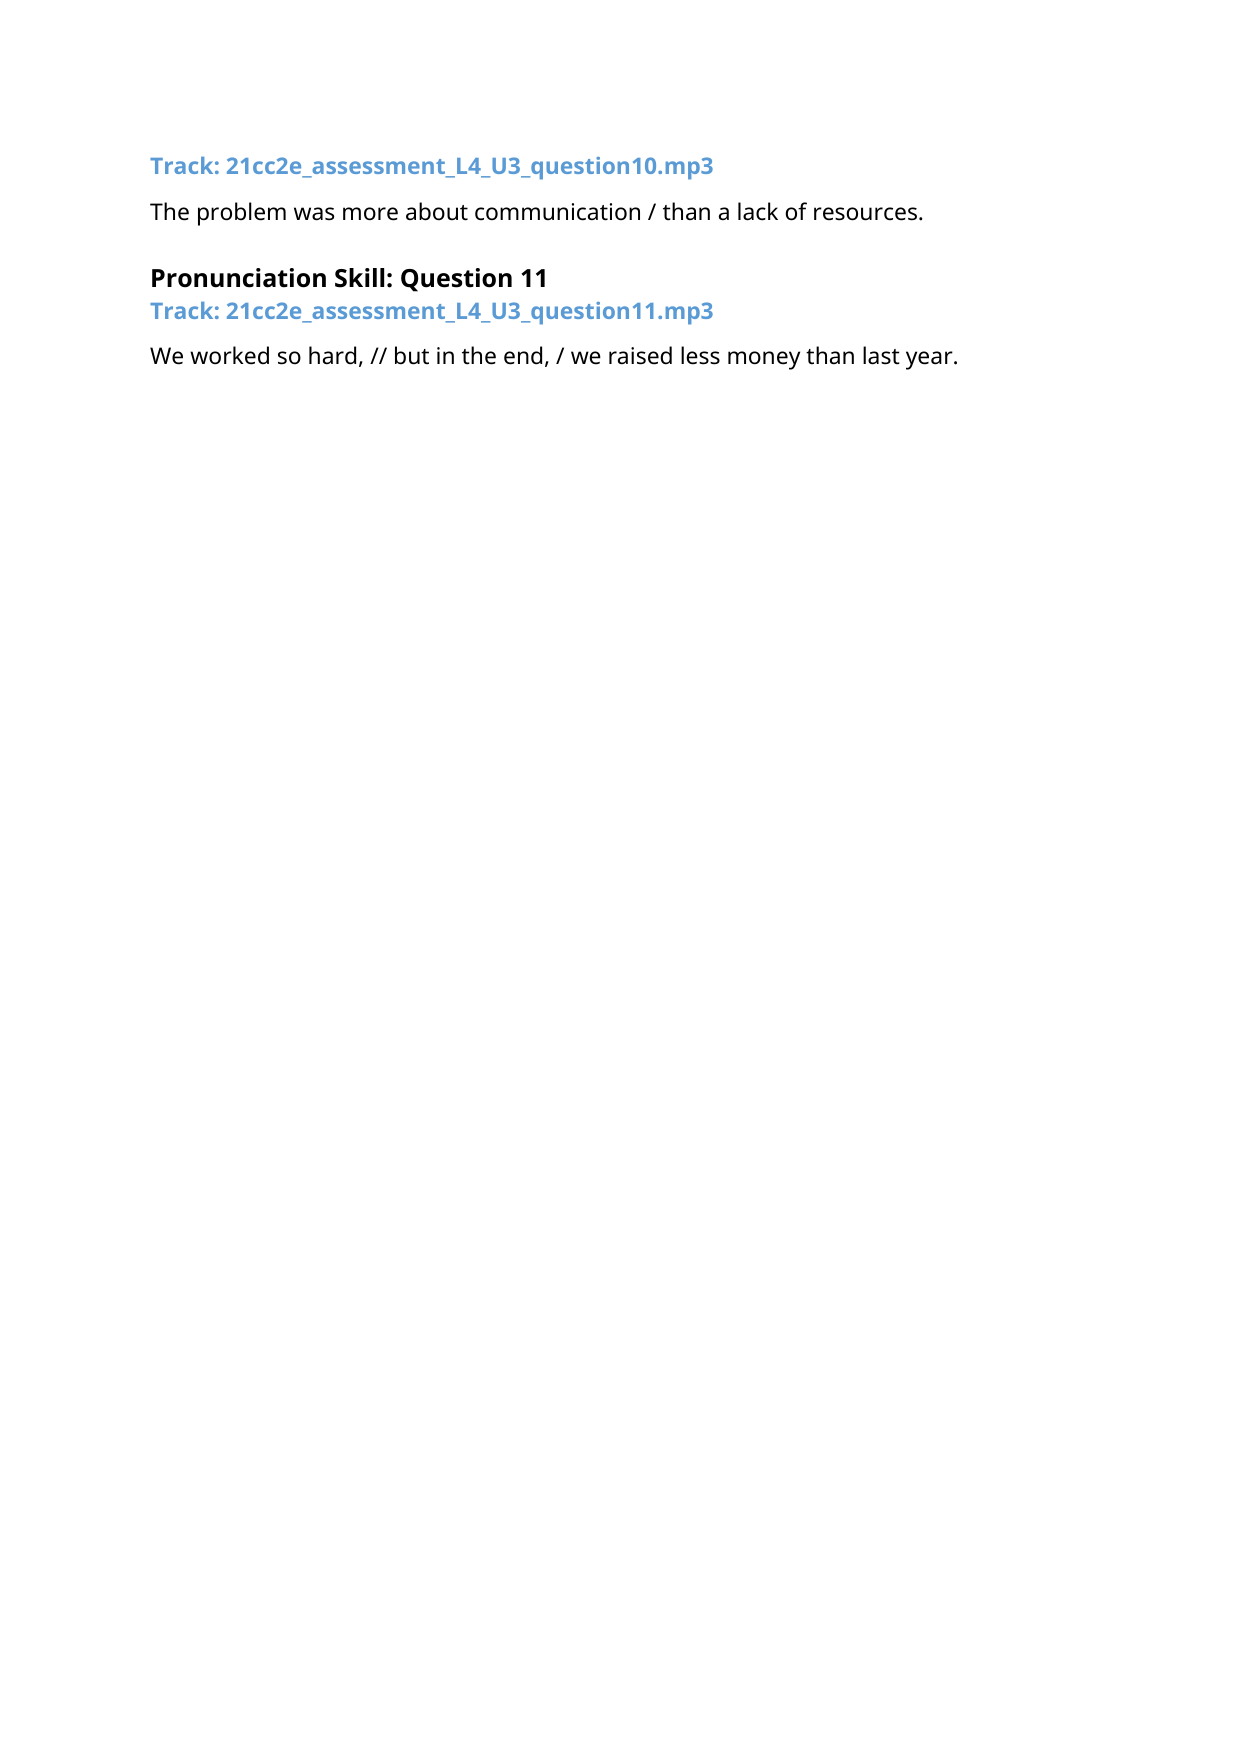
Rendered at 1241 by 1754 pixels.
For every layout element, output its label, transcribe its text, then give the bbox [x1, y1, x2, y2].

text Track: 21cc2e_assessment_L4_U3_question10.mp3 [150, 150, 1090, 181]
text The problem was more about communication / than a lack of resources. [150, 195, 1090, 227]
text Pronunciation Skill: Question 11 [150, 261, 1090, 295]
text We worked so hard, // but in the end, / we raised less money than last year. [150, 340, 1090, 371]
text Track: 21cc2e_assessment_L4_U3_question11.mp3 [150, 295, 1090, 326]
